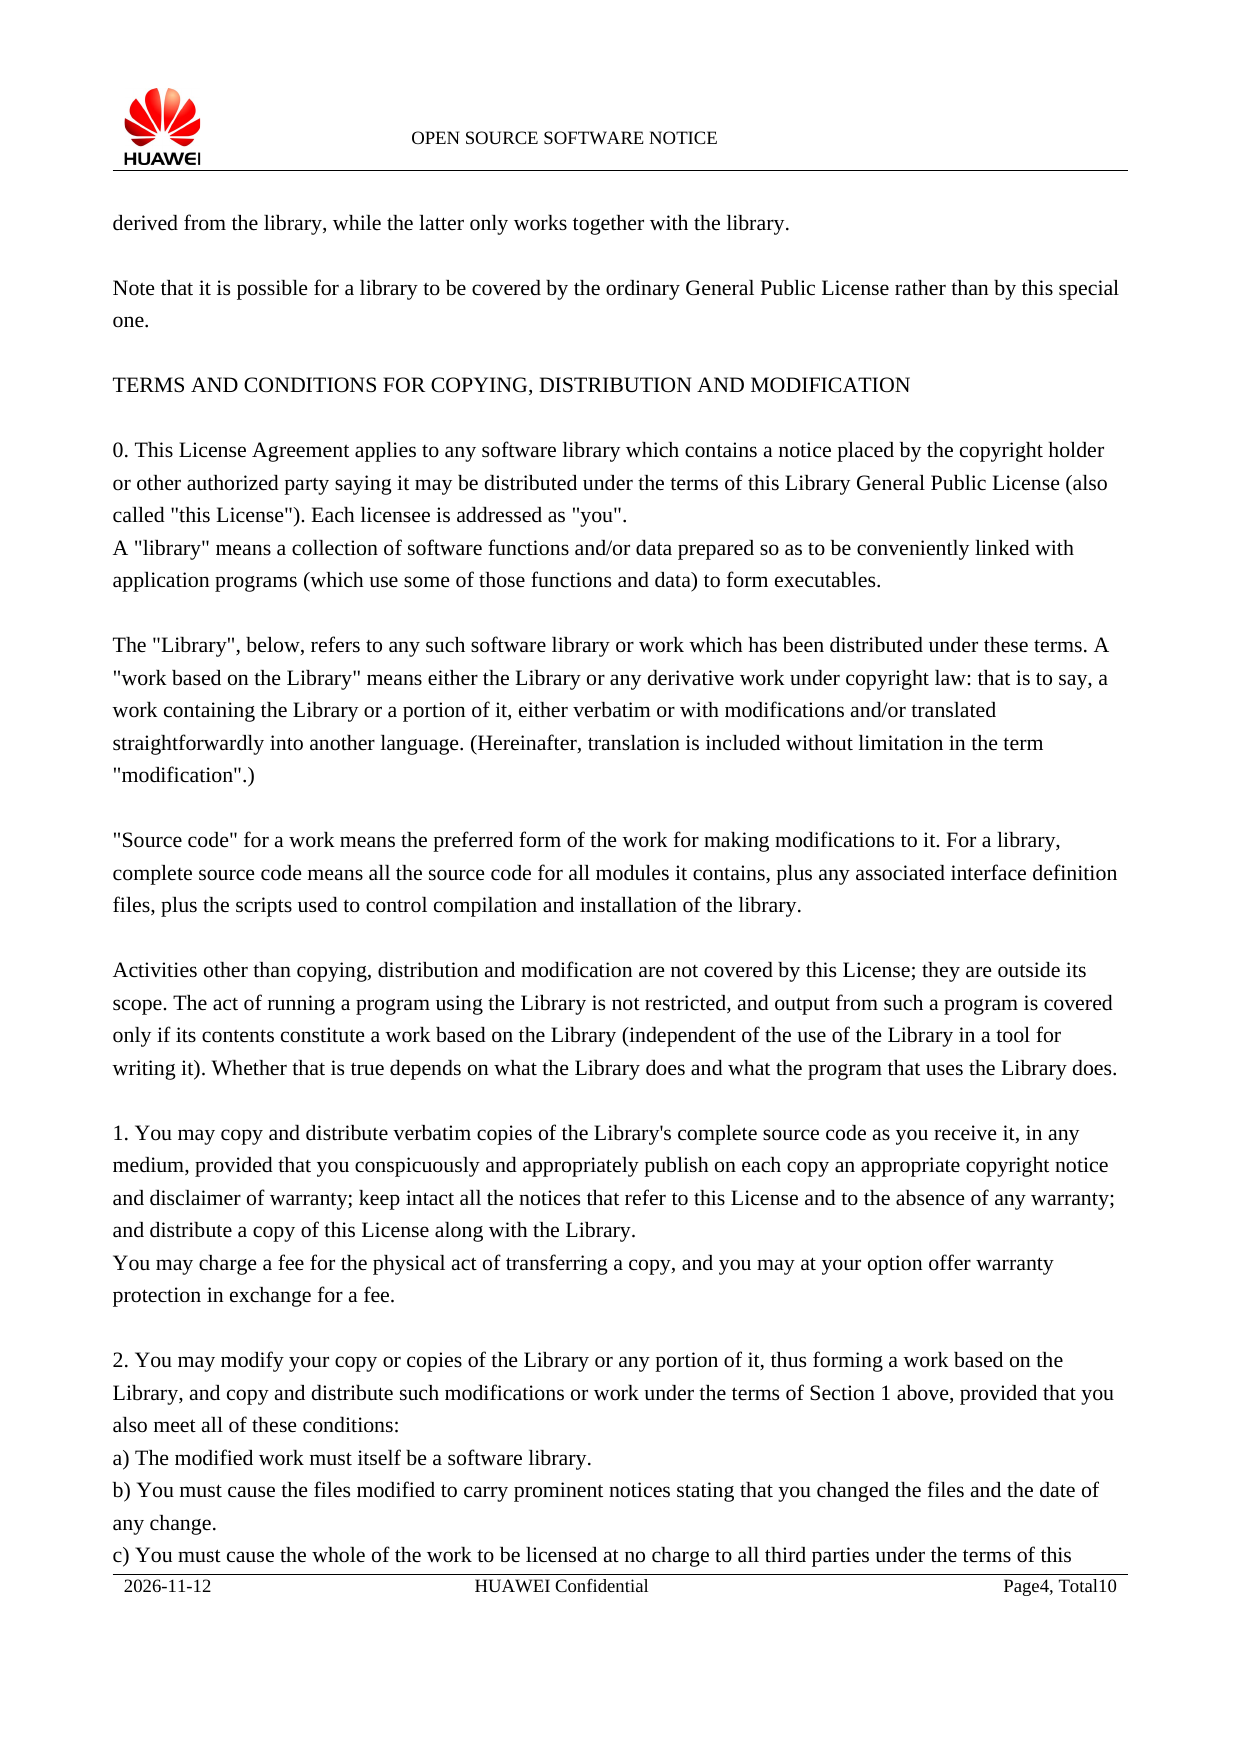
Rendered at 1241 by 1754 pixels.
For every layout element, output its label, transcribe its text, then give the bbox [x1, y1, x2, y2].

picture [124, 88, 201, 165]
